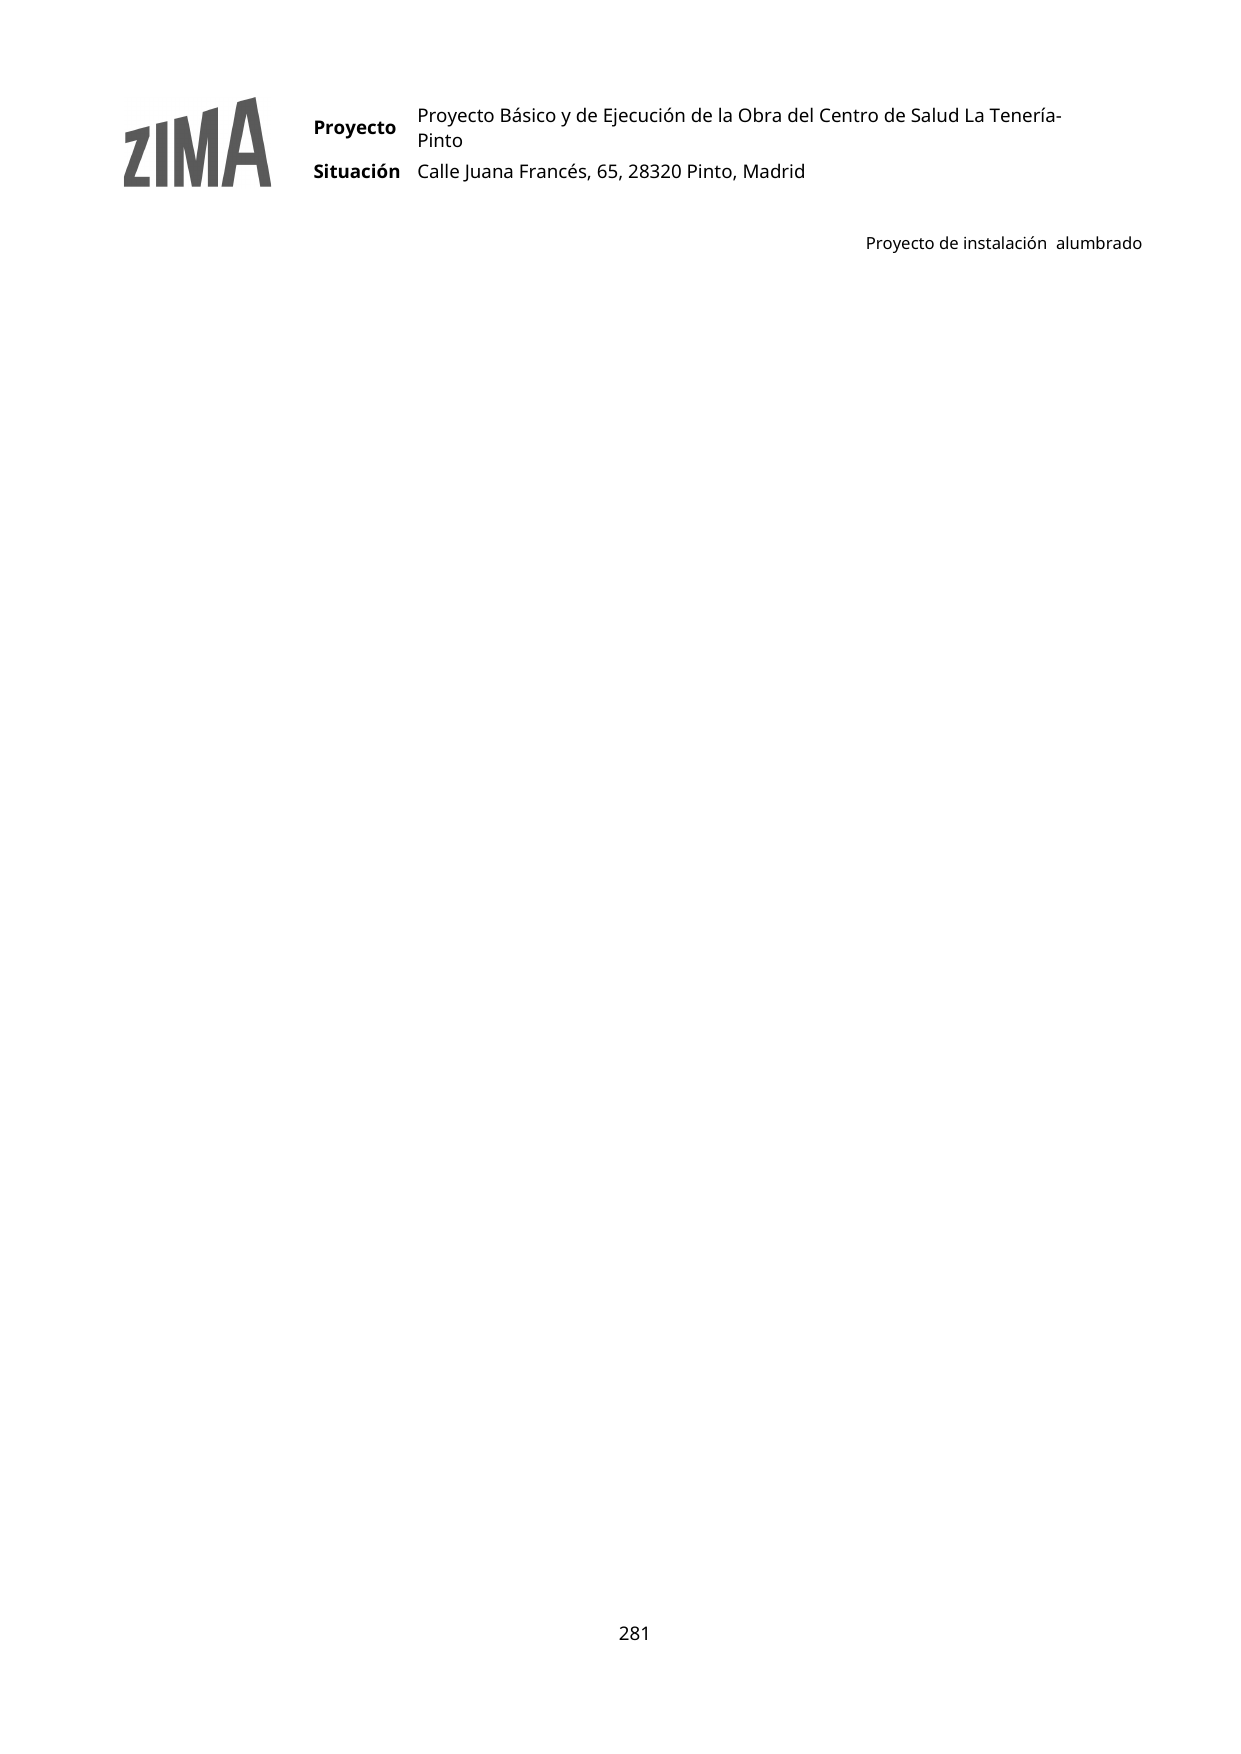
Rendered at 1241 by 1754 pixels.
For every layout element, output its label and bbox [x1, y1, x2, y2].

picture [123, 97, 272, 189]
